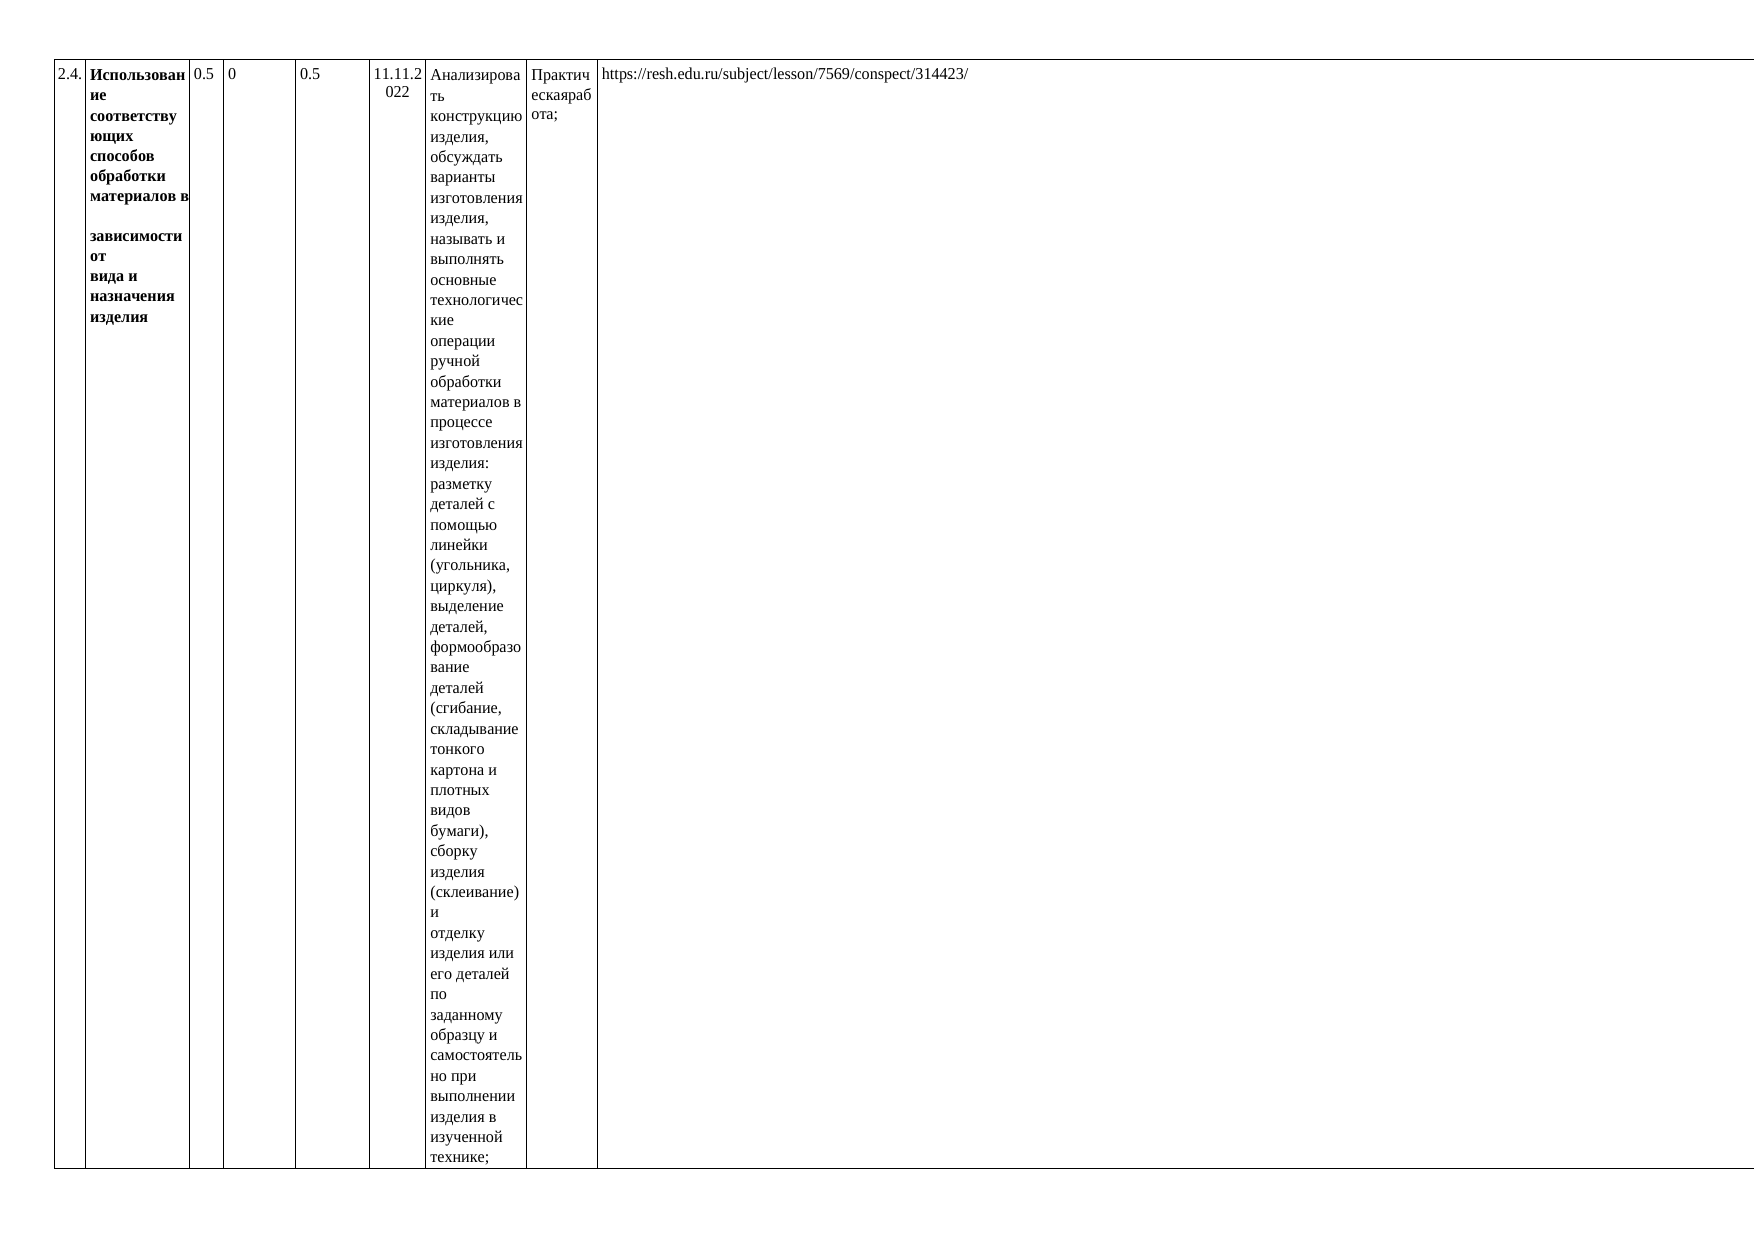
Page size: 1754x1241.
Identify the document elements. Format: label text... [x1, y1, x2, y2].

table_header 11.11.2022 [370, 60, 425, 1168]
table_header 0.5 [296, 60, 369, 1168]
table_header 0.5 [190, 60, 223, 1168]
table_header 2.4. [55, 60, 85, 1168]
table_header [598, 60, 1754, 1168]
table_header 0 [224, 60, 295, 1168]
table_header Практическаяработа; [527, 60, 597, 1168]
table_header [86, 60, 189, 1168]
